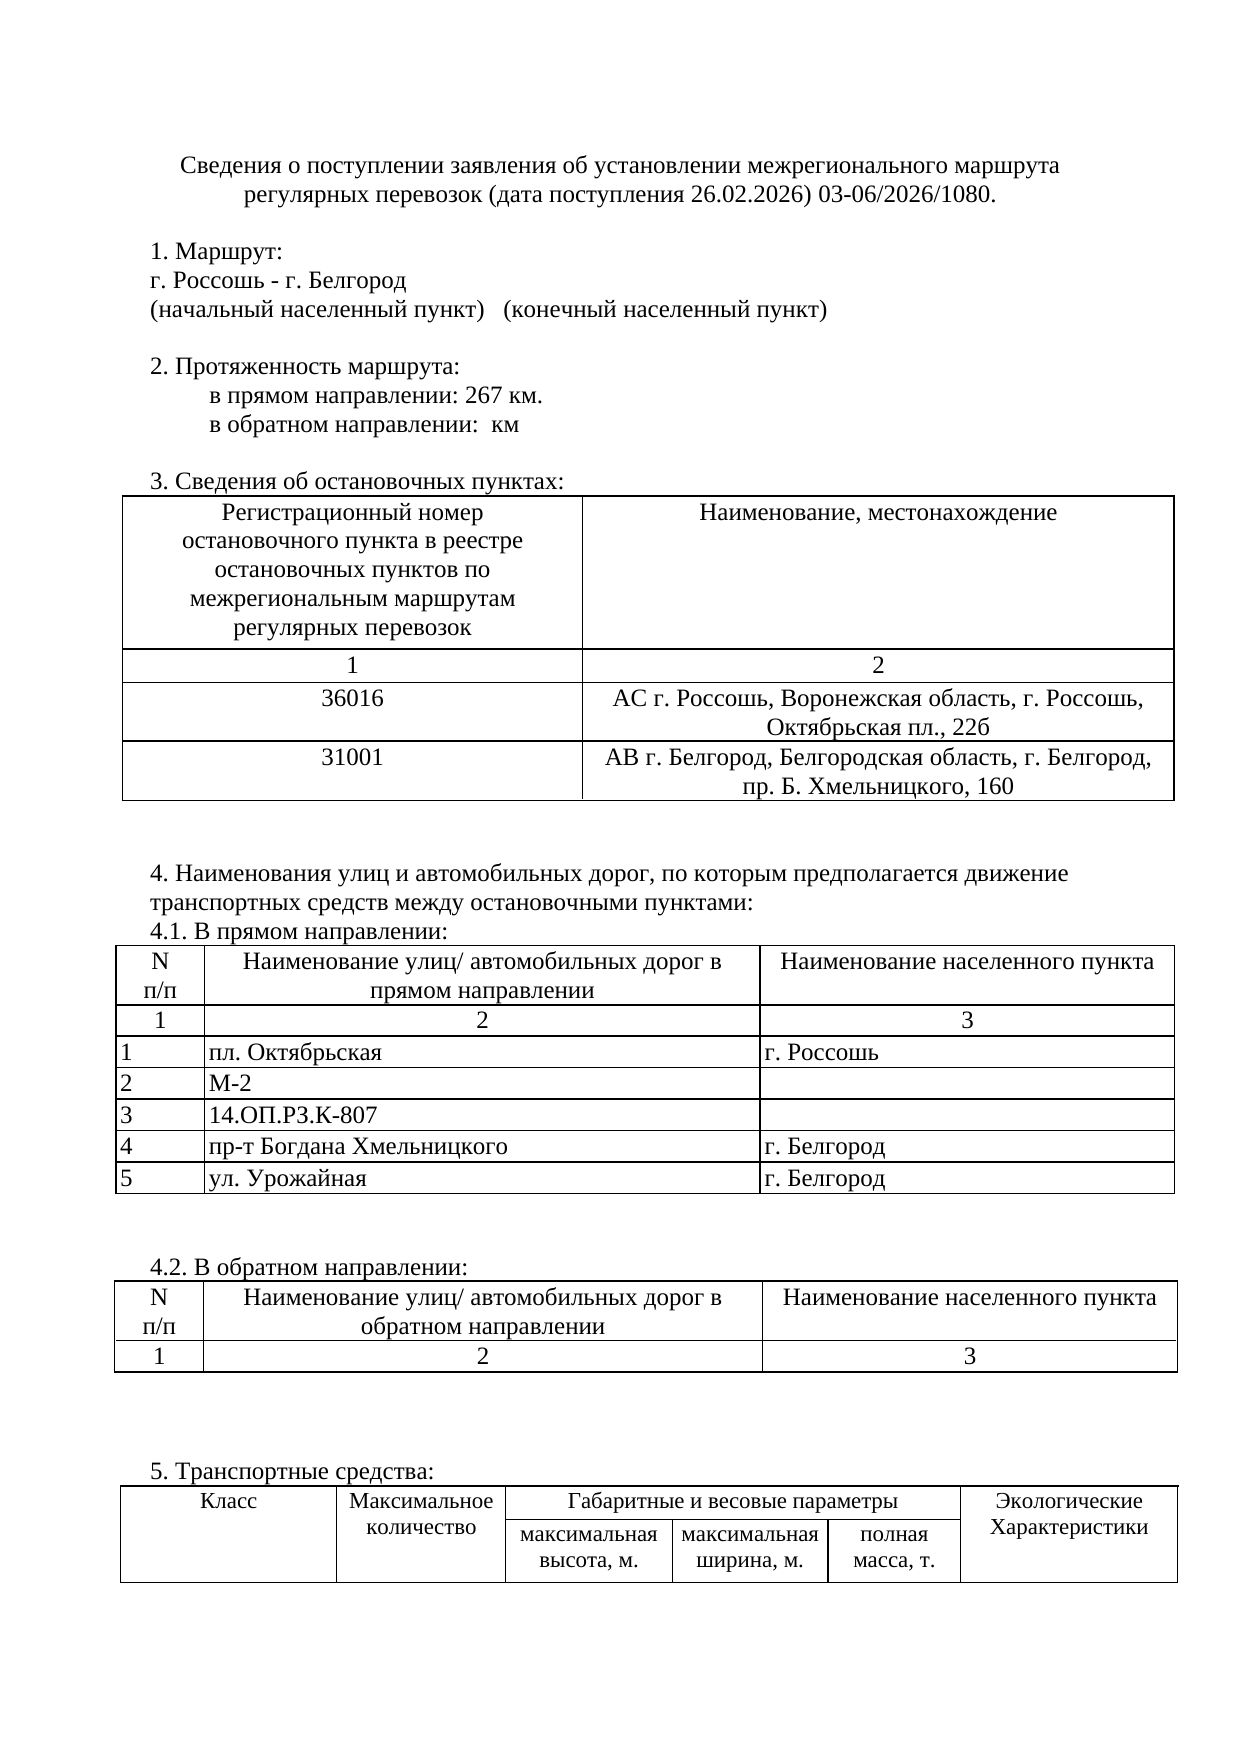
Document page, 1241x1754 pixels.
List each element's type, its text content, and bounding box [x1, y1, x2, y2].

text г. Россошь - г. Белгород [150, 265, 1090, 294]
table_cell полная масса, т. [829, 1520, 960, 1582]
table_header Наименование населенного пункта [761, 946, 1174, 1004]
table_header Регистрационный номер остановочного пункта в реестре остановочных пунктов по межрегиональным маршрутам регулярных перевозок [123, 497, 582, 648]
table_header N п/п [115, 1282, 203, 1339]
text 1. Маршрут: [150, 236, 1090, 265]
table_cell 1 [123, 650, 582, 681]
table_header Наименование улиц/ автомобильных дорог в прямом направлении [205, 946, 759, 1004]
text 3. Сведения об остановочных пунктах: [150, 466, 1090, 495]
text в прямом направлении: 267 км. [150, 380, 1090, 409]
table_cell 2 [205, 1006, 759, 1035]
table_cell 1 [115, 1341, 203, 1371]
table_cell г. Белгород [761, 1131, 1174, 1161]
table_header Наименование улиц/ автомобильных дорог в обратном направлении [204, 1282, 762, 1339]
table_header Наименование населенного пункта [763, 1282, 1177, 1339]
text 4.2. В обратном направлении: [150, 1252, 1090, 1280]
table_header Габаритные и весовые параметры [506, 1487, 960, 1518]
table_cell максимальная ширина, м. [673, 1520, 827, 1582]
table_cell ул. Урожайная [205, 1163, 759, 1193]
table_cell 2 [117, 1068, 204, 1098]
text 2. Протяженность маршрута: [150, 351, 1090, 380]
table_cell М-2 [205, 1068, 759, 1098]
table_cell 36016 [123, 683, 582, 740]
table_cell 2 [204, 1341, 762, 1371]
table_cell [761, 1100, 1174, 1130]
table_cell 5 [117, 1163, 204, 1193]
table_cell 3 [763, 1340, 1177, 1371]
text (начальный населенный пункт) (конечный населенный пункт) [150, 294, 1090, 322]
table_cell максимальная высота, м. [506, 1520, 672, 1582]
text Сведения о поступлении заявления об установлении межрегионального маршрута регулярных перевозок (дата поступления 26.02.2026) 03-06/2026/1080. [150, 150, 1090, 207]
table_cell 3 [761, 1006, 1174, 1035]
table_cell 1 [117, 1006, 204, 1035]
text в обратном направлении: км [150, 409, 1090, 437]
text 4.1. В прямом направлении: [150, 916, 1090, 945]
table_cell пр-т Богдана Хмельницкого [205, 1131, 759, 1161]
table_header N п/п [117, 946, 204, 1004]
table_cell АВ г. Белгород, Белгородская область, г. Белгород, пр. Б. Хмельницкого, 160 [583, 742, 1173, 799]
table_cell [761, 1068, 1174, 1098]
table_cell г. Белгород [761, 1163, 1174, 1193]
table_header Класс [121, 1487, 336, 1582]
table_cell 1 [117, 1037, 204, 1067]
text 5. Транспортные средства: [150, 1456, 1090, 1485]
text 4. Наименования улиц и автомобильных дорог, по которым предполагается движение транспортных средств между остановочными пунктами: [150, 858, 1090, 916]
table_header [337, 1487, 505, 1582]
table_cell пл. Октябрьская [205, 1037, 759, 1067]
table_header Наименование, местонахождение [583, 497, 1173, 648]
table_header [961, 1487, 1177, 1582]
table_cell 31001 [123, 742, 582, 799]
table_cell 4 [117, 1131, 204, 1161]
table_cell г. Россошь [761, 1037, 1174, 1067]
table_cell 2 [583, 650, 1173, 681]
table_cell 14.ОП.РЗ.К-807 [205, 1100, 759, 1130]
table_cell АС г. Россошь, Воронежская область, г. Россошь, Октябрьская пл., 22б [583, 683, 1173, 740]
table_cell 3 [117, 1100, 204, 1130]
